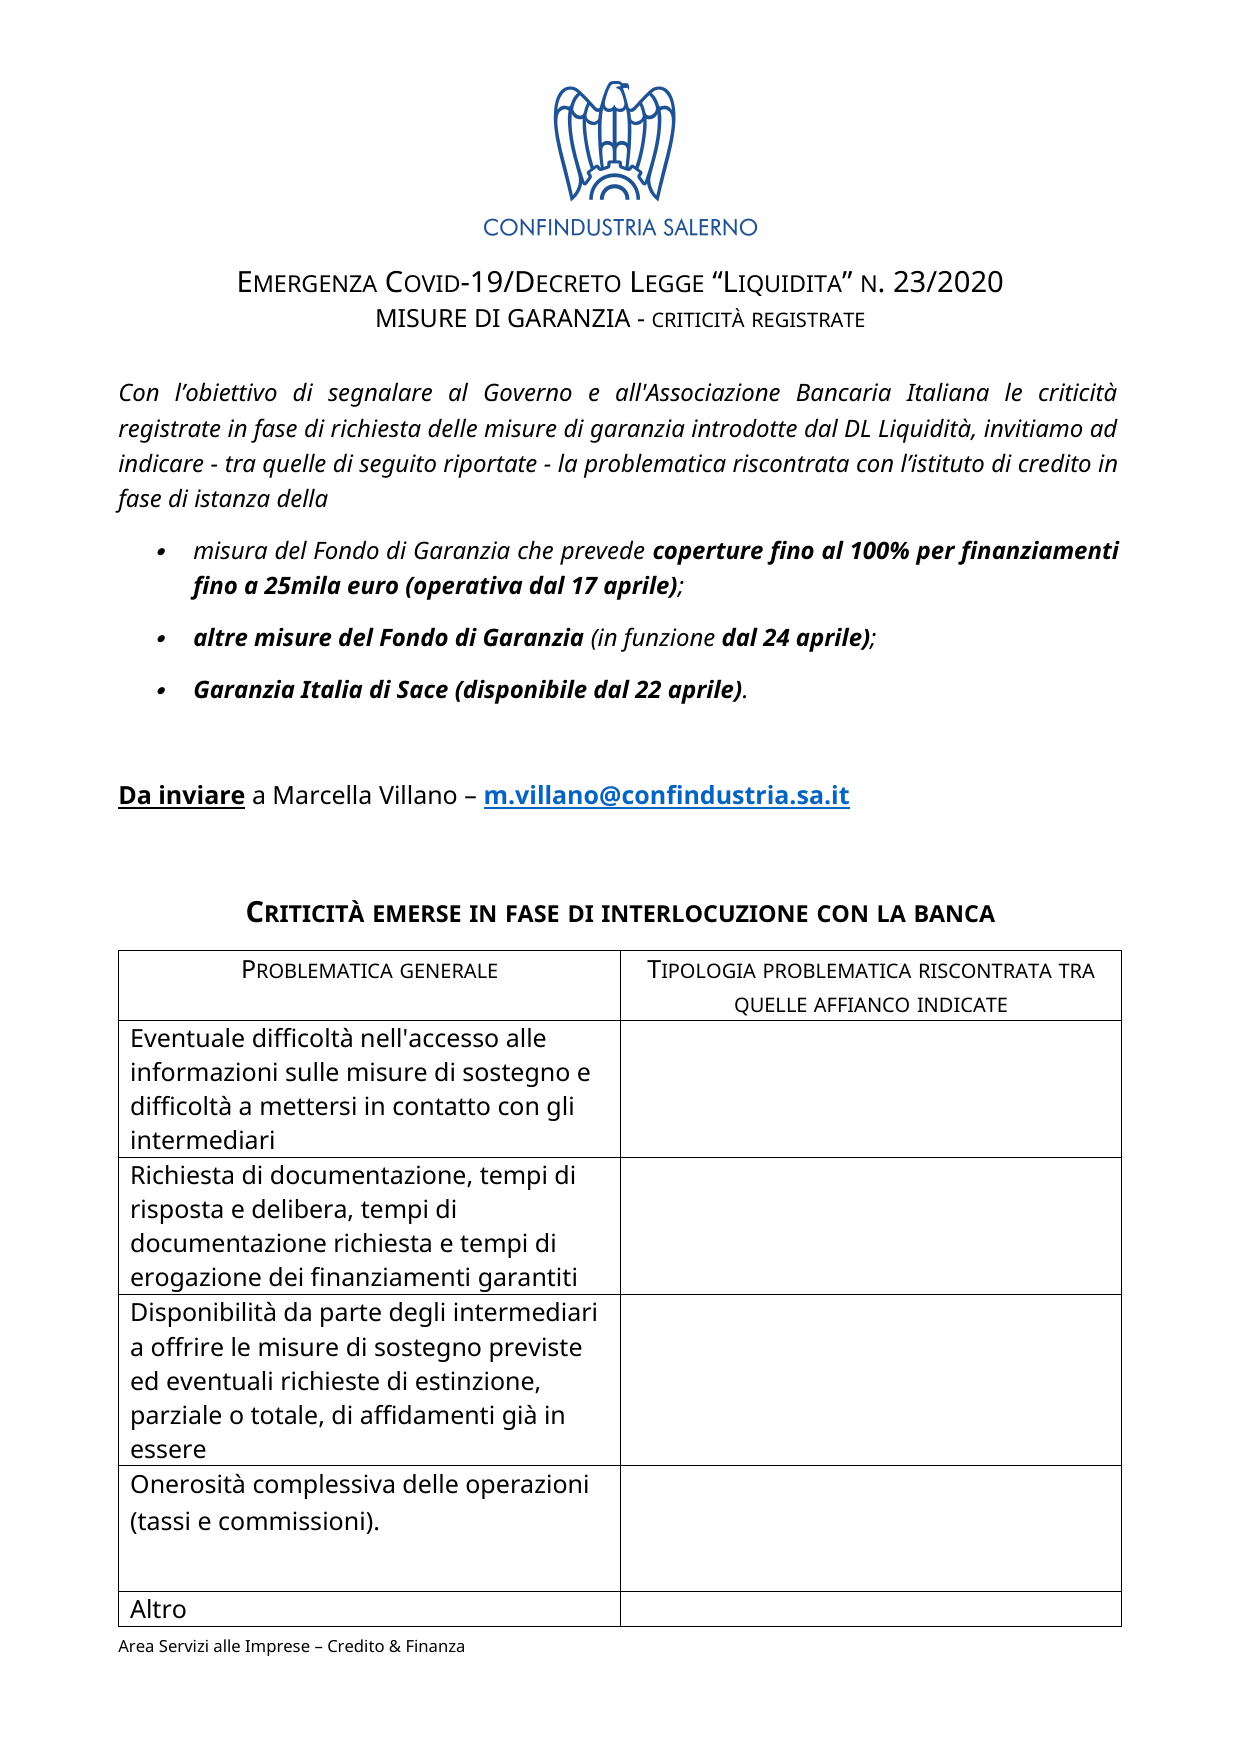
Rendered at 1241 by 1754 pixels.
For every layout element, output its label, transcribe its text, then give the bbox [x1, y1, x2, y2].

text Con l’obiettivo di segnalare al Governo e all'Associazione Bancaria Italiana le criticità registrate in fase di richiesta delle misure di garanzia introdotte dal DL Liquidità, invitiamo ad indicare - tra quelle di seguito riportate - la problematica riscontrata con l’istituto di credito in fase di istanza della [118, 376, 1122, 514]
table_cell Onerosità complessiva delle operazioni (tassi e commissioni). [119, 1466, 620, 1591]
list altre misure del Fondo di Garanzia (in funzione dal 24 aprile); [156, 621, 1122, 653]
table_cell Richiesta di documentazione, tempi di risposta e delibera, tempi di documentazione richiesta e tempi di erogazione dei finanziamenti garantiti [119, 1158, 620, 1294]
table_cell [621, 1158, 1121, 1294]
table_cell Eventuale difficoltà nell'accesso alle informazioni sulle misure di sostegno e difficoltà a mettersi in contatto con gli intermediari [119, 1021, 620, 1157]
list misura del Fondo di Garanzia che prevede coperture fino al 100% per finanziamenti fino a 25mila euro (operativa dal 17 aprile); [156, 534, 1122, 601]
table_cell [621, 1021, 1121, 1157]
picture [463, 73, 777, 262]
table_cell [621, 1295, 1121, 1465]
table_header Tipologia problematica riscontrata tra quelle affianco indicate [621, 951, 1121, 1019]
table_cell Disponibilità da parte degli intermediari a offrire le misure di sostegno previste ed eventuali richieste di estinzione, parziale o totale, di affidamenti già in essere [119, 1295, 620, 1465]
text Criticità emerse in fase di interlocuzione con la banca [118, 891, 1122, 931]
table_cell [621, 1592, 1121, 1626]
text Da inviare a Marcella Villano – m.villano@confindustria.sa.it [118, 778, 1122, 812]
list Garanzia Italia di Sace (disponibile dal 22 aprile). [156, 673, 1122, 705]
table_header Problematica generale [119, 951, 620, 1019]
table_cell [621, 1466, 1121, 1591]
table_cell Altro [119, 1592, 620, 1626]
